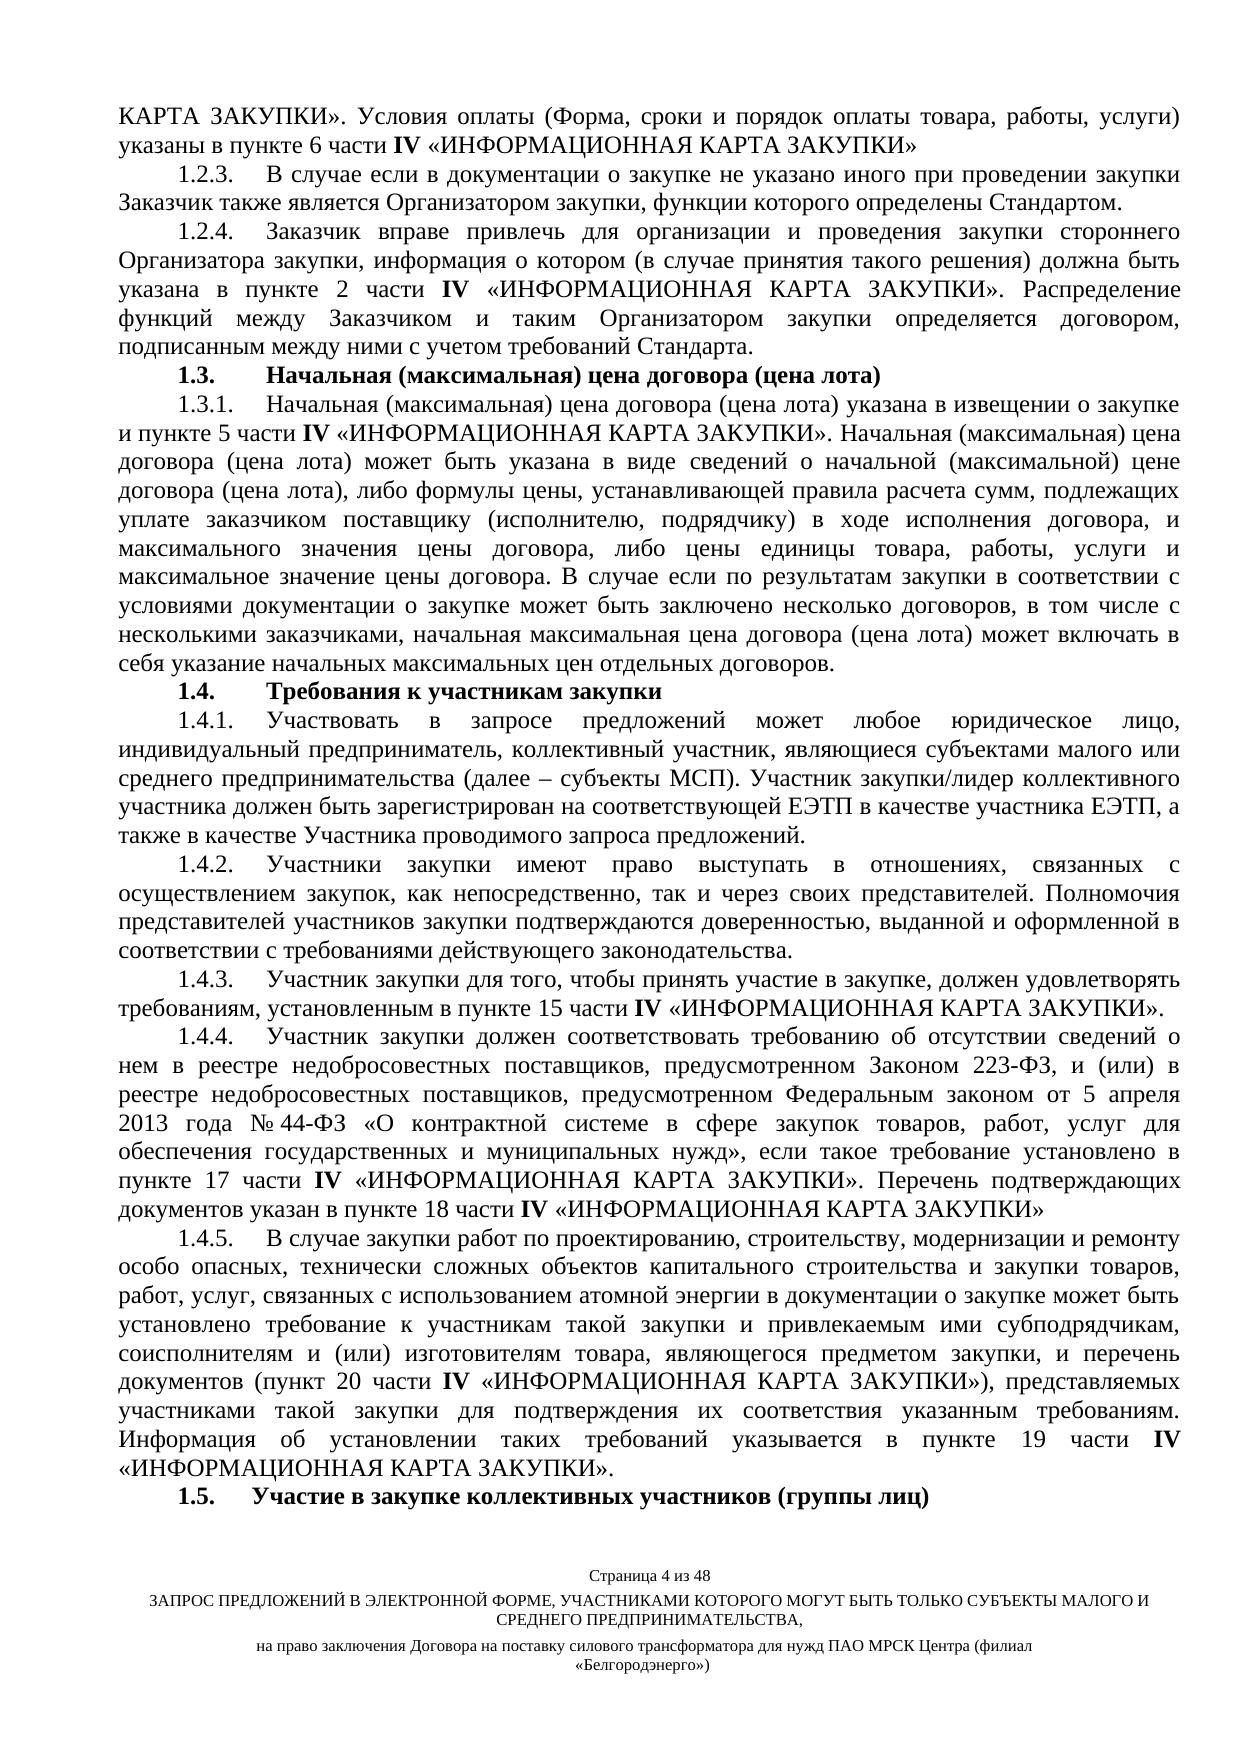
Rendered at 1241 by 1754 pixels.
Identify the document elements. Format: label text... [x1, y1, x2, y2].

subtitle Требования к участникам закупки [118, 676, 1181, 705]
subtitle Участники закупки имеют право выступать в отношениях, связанных с осуществлением закупок, как непосредственно, так и через своих представителей. Полномочия представителей участников закупки подтверждаются доверенностью, выданной и оформленной в соответствии с требованиями действующего законодательства. [118, 849, 1181, 964]
subtitle В случае закупки работ по проектированию, строительству, модернизации и ремонту особо опасных, технически сложных объектов капитального строительства и закупки товаров, работ, услуг, связанных с использованием атомной энергии в документации о закупке может быть установлено требование к участникам такой закупки и привлекаемым ими субподрядчикам, соисполнителям и (или) изготовителям товара, являющегося предметом закупки, и перечень документов (пункт 20 части IV «ИНФОРМАЦИОННАЯ КАРТА ЗАКУПКИ»), представляемых участниками такой закупки для подтверждения их соответствия указанным требованиям. Информация об установлении таких требований указывается в пункте 19 части IV «ИНФОРМАЦИОННАЯ КАРТА ЗАКУПКИ». [118, 1223, 1181, 1481]
subtitle Заказчик вправе привлечь для организации и проведения закупки стороннего Организатора закупки, информация о котором (в случае принятия такого решения) должна быть указана в пункте 2 части IV «ИНФОРМАЦИОННАЯ КАРТА ЗАКУПКИ». Распределение функций между Заказчиком и таким Организатором закупки определяется договором, подписанным между ними с учетом требований Стандарта. [118, 216, 1181, 360]
subtitle Участвовать в запросе предложений может любое юридическое лицо, индивидуальный предприниматель, коллективный участник, являющиеся субъектами малого или среднего предпринимательства (далее – субъекты МСП). Участник закупки/лидер коллективного участника должен быть зарегистрирован на соответствующей ЕЭТП в качестве участника ЕЭТП, а также в качестве Участника проводимого запроса предложений. [118, 705, 1181, 849]
subtitle Участник закупки для того, чтобы принять участие в закупке, должен удовлетворять требованиям, установленным в пункте 15 части IV «ИНФОРМАЦИОННАЯ КАРТА ЗАКУПКИ». [118, 964, 1181, 1021]
subtitle Участник закупки должен соответствовать требованию об отсутствии сведений о нем в реестре недобросовестных поставщиков, предусмотренном Законом 223-ФЗ, и (или) в реестре недобросовестных поставщиков, предусмотренном Федеральным законом от 5 апреля 2013 года № 44-ФЗ «О контрактной системе в сфере закупок товаров, работ, услуг для обеспечения государственных и муниципальных нужд», если такое требование установлено в пункте 17 части IV «ИНФОРМАЦИОННАЯ КАРТА ЗАКУПКИ». Перечень подтверждающих документов указан в пункте 18 части IV «ИНФОРМАЦИОННАЯ КАРТА ЗАКУПКИ» [118, 1021, 1181, 1223]
subtitle Начальная (максимальная) цена договора (цена лота) указана в извещении о закупке и пункте 5 части IV «ИНФОРМАЦИОННАЯ КАРТА ЗАКУПКИ». Начальная (максимальная) цена договора (цена лота) может быть указана в виде сведений о начальной (максимальной) цене договора (цена лота), либо формулы цены, устанавливающей правила расчета сумм, подлежащих уплате заказчиком поставщику (исполнителю, подрядчику) в ходе исполнения договора, и максимального значения цены договора, либо цены единицы товара, работы, услуги и максимальное значение цены договора. В случае если по результатам закупки в соответствии с условиями документации о закупке может быть заключено несколько договоров, в том числе с несколькими заказчиками, начальная максимальная цена договора (цена лота) может включать в себя указание начальных максимальных цен отдельных договоров. [118, 389, 1181, 676]
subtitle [118, 101, 1181, 159]
subtitle Начальная (максимальная) цена договора (цена лота) [118, 360, 1181, 389]
subtitle В случае если в документации о закупке не указано иного при проведении закупки Заказчик также является Организатором закупки, функции которого определены Стандартом. [118, 159, 1181, 216]
subtitle Участие в закупке коллективных участников (группы лиц) [118, 1481, 1181, 1510]
